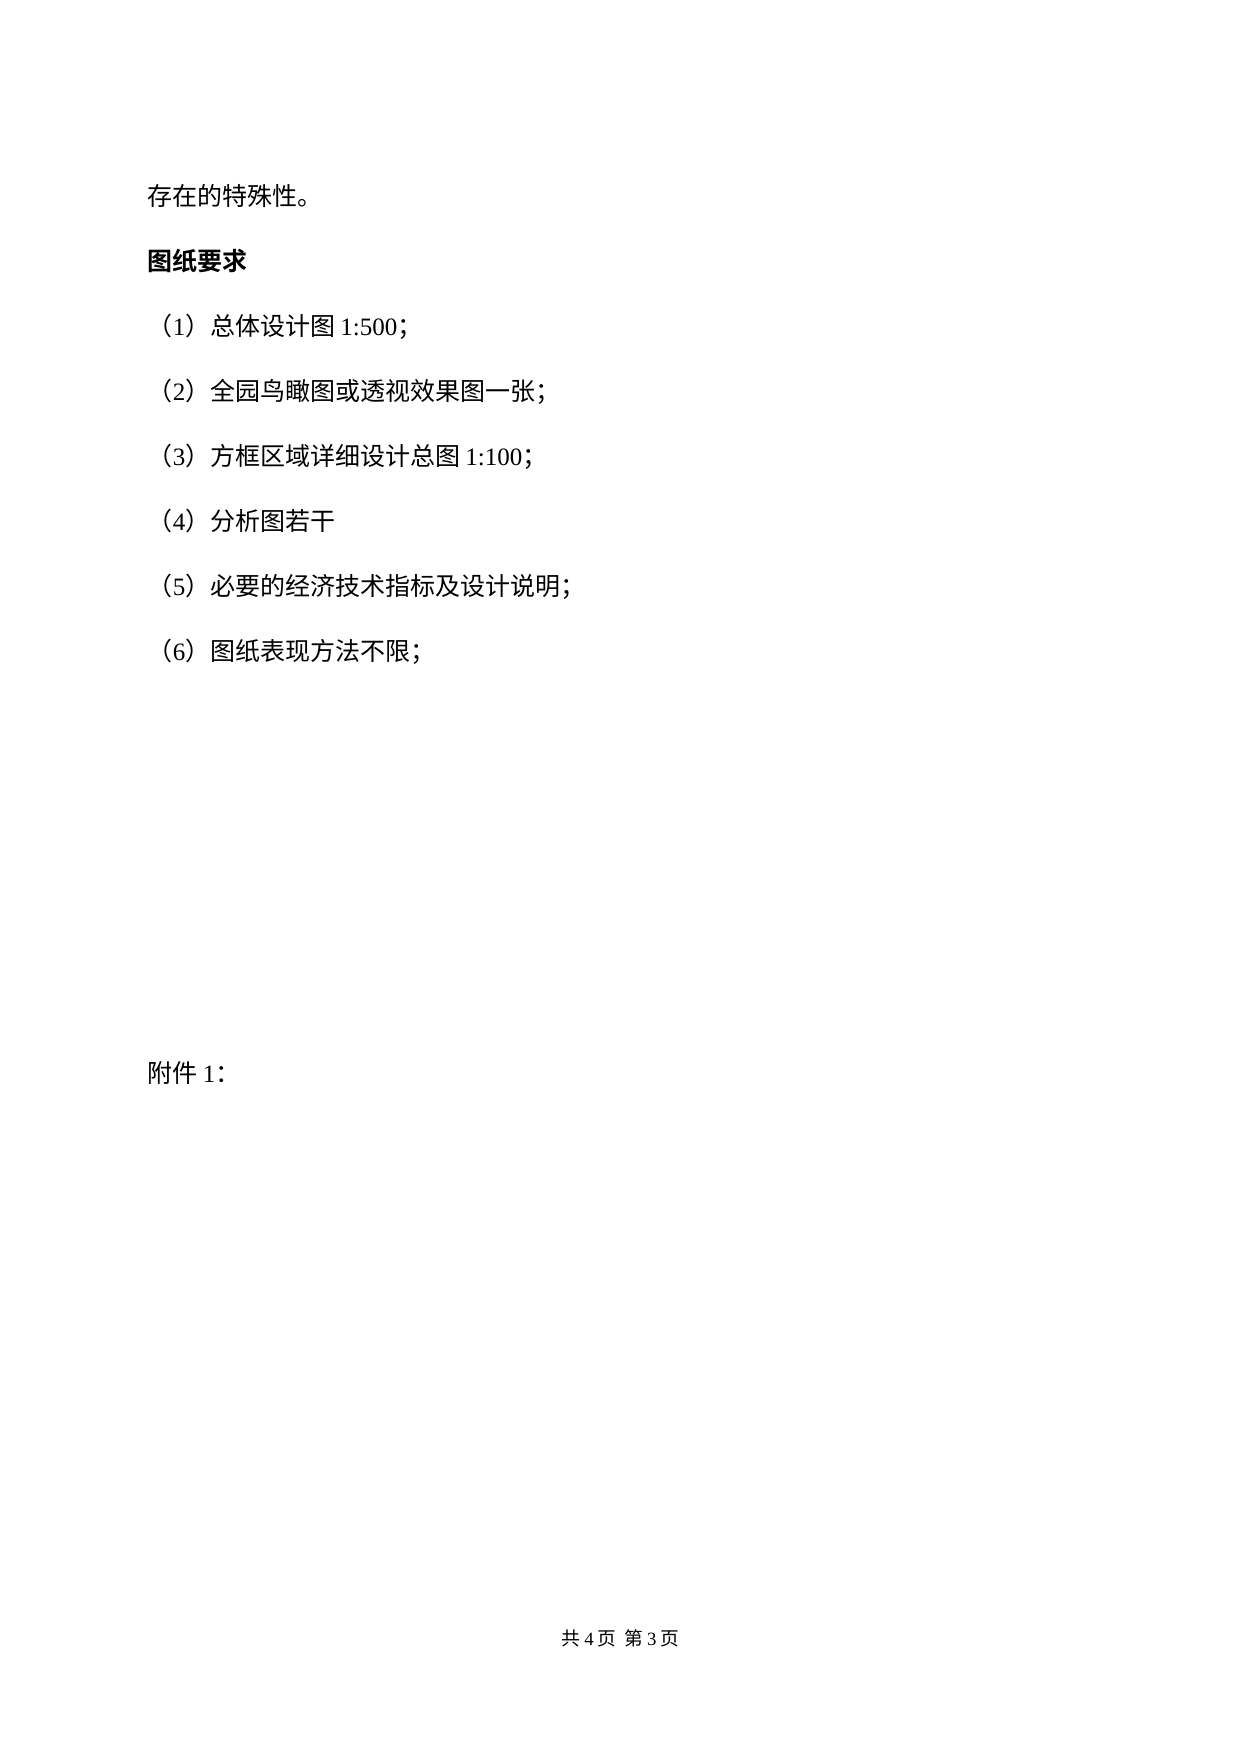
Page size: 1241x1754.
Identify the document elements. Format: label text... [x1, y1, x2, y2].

text （4）分析图若干 [148, 487, 1092, 552]
text （3）方框区域详细设计总图1:100； [148, 422, 1092, 487]
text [148, 162, 1092, 227]
text （5）必要的经济技术指标及设计说明； [148, 552, 1092, 617]
text 图纸要求 [148, 227, 1092, 292]
text （6）图纸表现方法不限； [148, 617, 1092, 682]
text 附件1： [148, 1039, 1092, 1104]
text （1）总体设计图1:500； [148, 292, 1092, 357]
text （2）全园鸟瞰图或透视效果图一张； [148, 357, 1092, 422]
